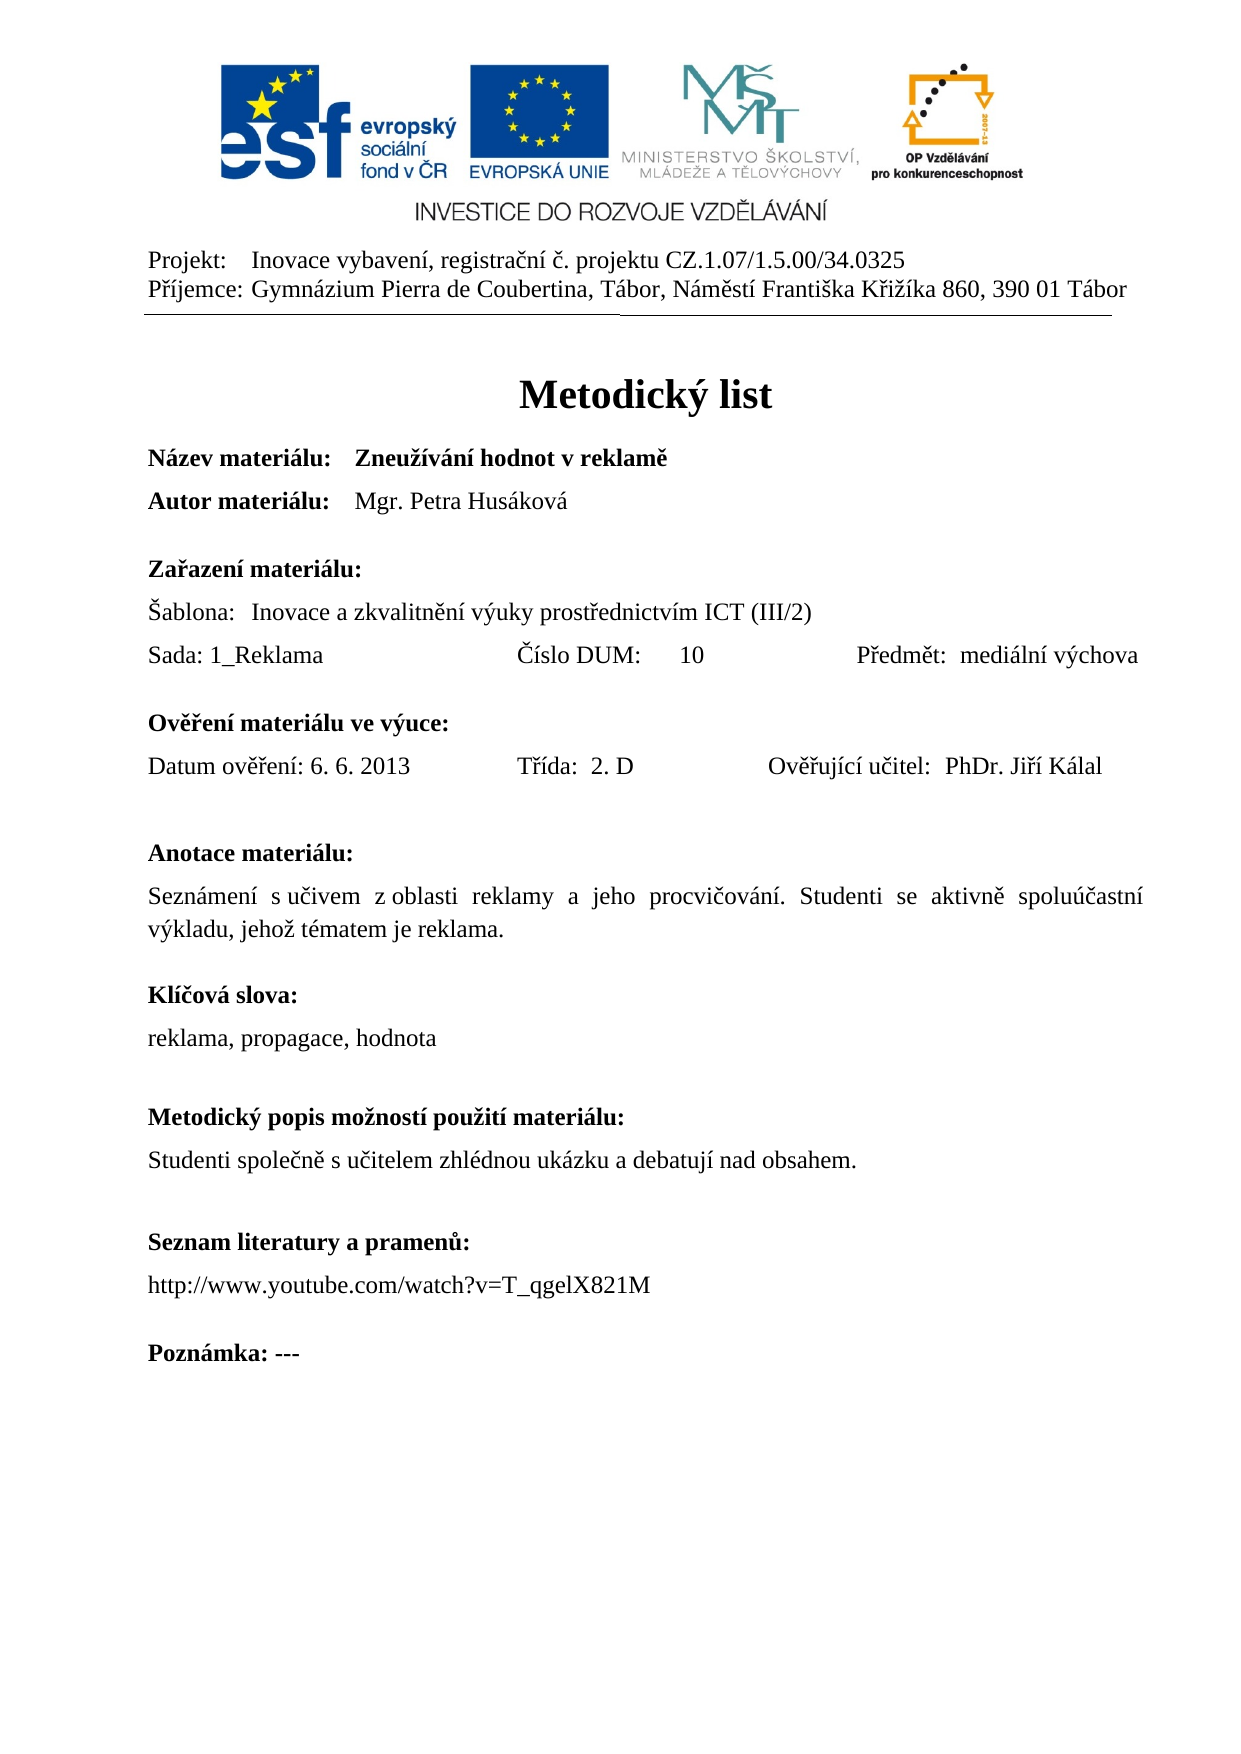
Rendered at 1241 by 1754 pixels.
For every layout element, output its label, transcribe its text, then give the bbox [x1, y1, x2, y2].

text Seznam literatury a pramenů: [148, 1227, 1144, 1256]
text Anotace materiálu: [148, 838, 1144, 866]
text Metodický list [148, 370, 1144, 418]
text http://www.youtube.com/watch?v=T_qgelX821M [148, 1270, 1144, 1299]
text Autor materiálu: Mgr. Petra Husáková [148, 486, 1144, 514]
text Sada: 1_Reklama Číslo DUM: 10 Předmět: mediální výchova [148, 640, 1144, 669]
text Studenti společně s učitelem zhlédnou ukázku a debatují nad obsahem. [148, 1145, 1144, 1174]
text reklama, propagace, hodnota [148, 1023, 1144, 1052]
text Zařazení materiálu: [148, 554, 1144, 583]
text Šablona: Inovace a zkvalitnění výuky prostřednictvím ICT (III/2) [148, 597, 1144, 626]
text Ověření materiálu ve výuce: [148, 708, 1144, 737]
picture [217, 62, 1029, 224]
text Klíčová slova: [148, 980, 1144, 1008]
text Datum ověření: 6. 6. 2013 Třída: 2. D Ověřující učitel: PhDr. Jiří Kálal [148, 751, 1144, 780]
text Název materiálu: Zneužívání hodnot v reklamě [148, 443, 1144, 471]
text Metodický popis možností použití materiálu: [148, 1102, 1144, 1131]
text Poznámka: --- [148, 1338, 1144, 1367]
text Seznámení s učivem z oblasti reklamy a jeho procvičování. Studenti se aktivně spoluúčastní výkladu, jehož tématem je reklama. [148, 881, 1144, 942]
